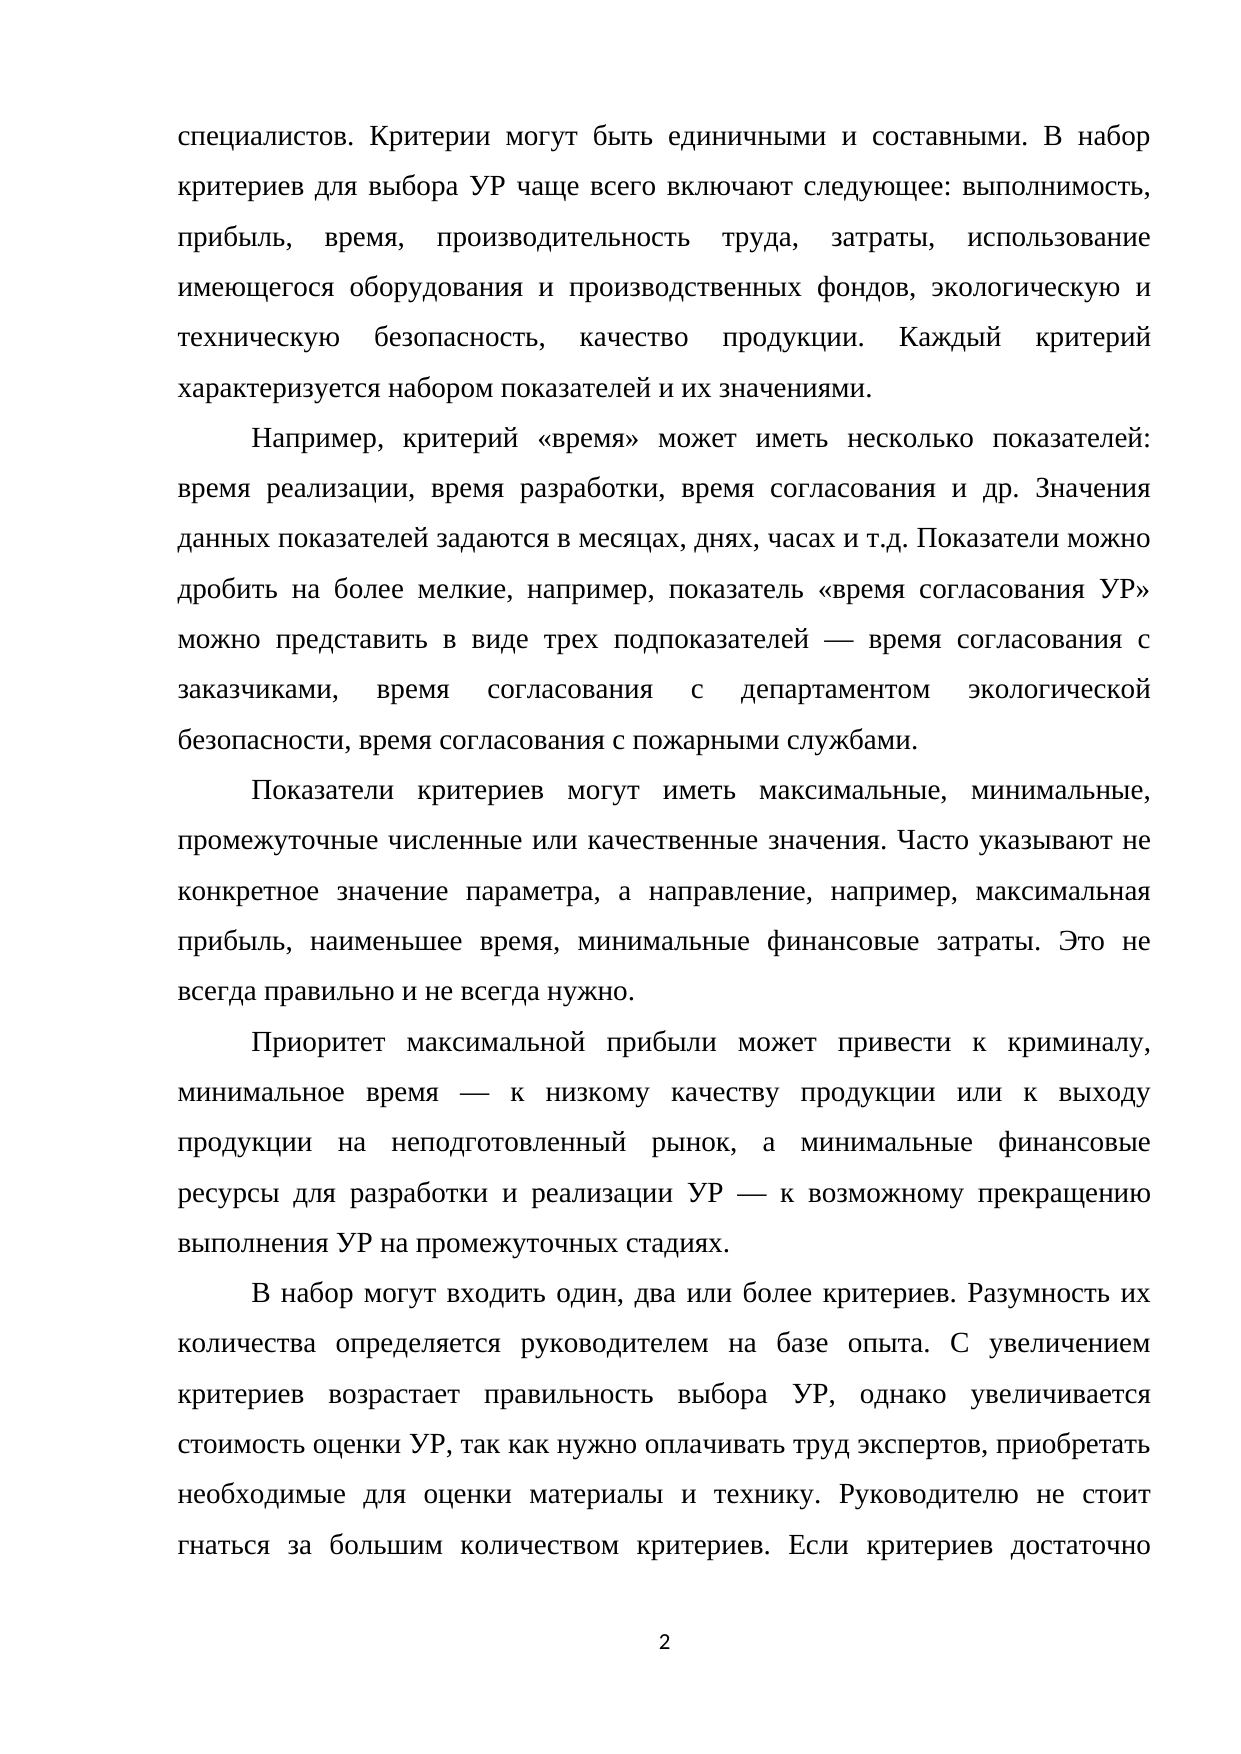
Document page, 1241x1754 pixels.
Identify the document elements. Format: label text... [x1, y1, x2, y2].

text Например, критерий «время» может иметь несколько показателей: время реализации, время разработки, время согласования и др. Значения данных показателей задаются в месяцах, днях, часах и т.д. Показатели можно дробить на более мелкие, например, показатель «время согласования УР» можно представить в виде трех подпоказателей — время согласования с заказчиками, время согласования с департаментом экологической безопасности, время согласования с пожарными службами. [177, 420, 1152, 755]
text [177, 1275, 1152, 1560]
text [177, 118, 1152, 403]
text Приоритет максимальной прибыли может привести к криминалу, минимальное время — к низкому качеству продукции или к выходу продукции на неподготовленный рынок, а минимальные финансовые ресурсы для разработки и реализации УР — к возможному прекращению выполнения УР на промежуточных стадиях. [177, 1024, 1152, 1258]
text Показатели критериев могут иметь максимальные, минимальные, промежуточные численные или качественные значения. Часто указывают не конкретное значение параметра, а направление, например, максимальная прибыль, наименьшее время, минимальные финансовые затраты. Это не всегда правильно и не всегда нужно. [177, 772, 1152, 1007]
